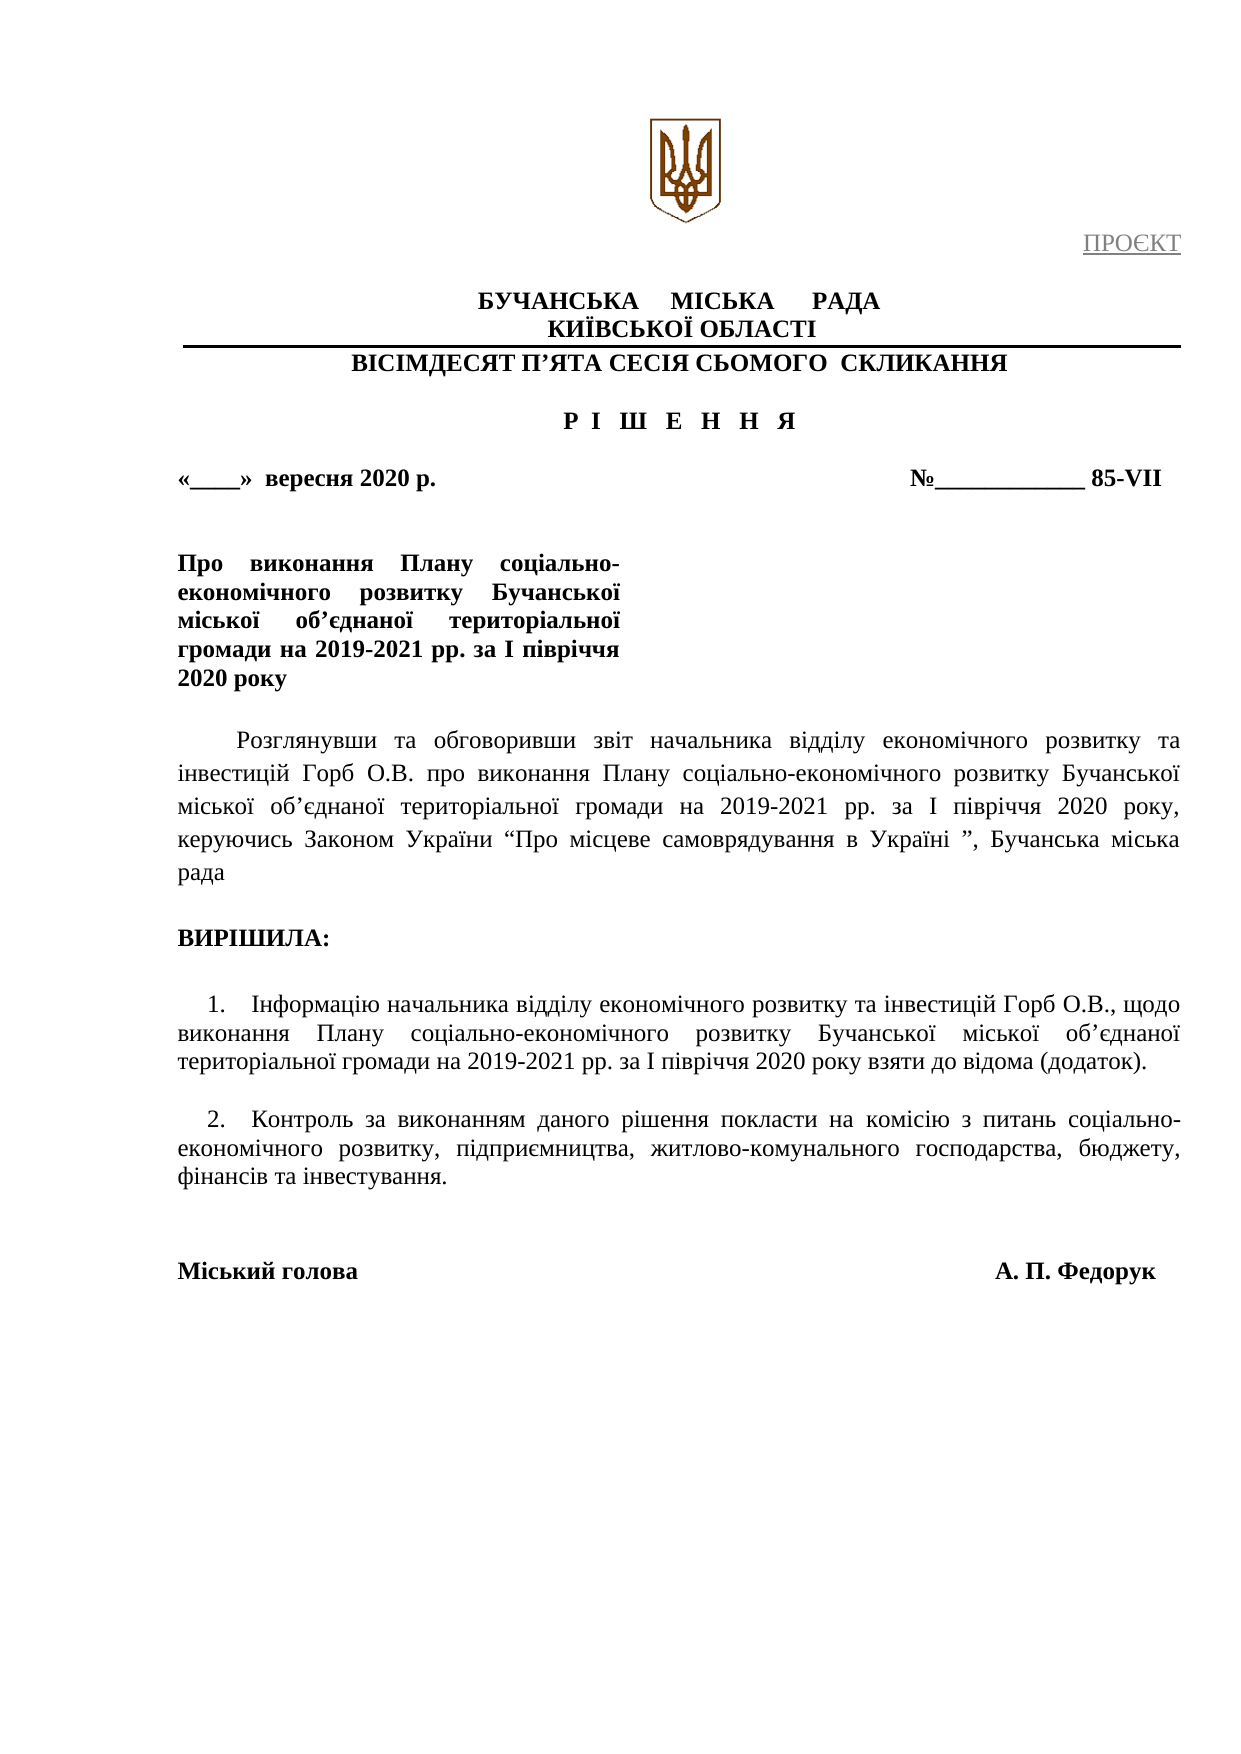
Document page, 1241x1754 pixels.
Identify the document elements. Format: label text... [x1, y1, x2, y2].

text ВІСІМДЕСЯТ П’ЯТА СЕСІЯ СЬОМОГО СКЛИКАННЯ [177, 348, 1181, 377]
text Міський голова А. П. Федорук [177, 1256, 1211, 1285]
list Контроль за виконанням даного рішення покласти на комісію з питань соціально-економічного розвитку, підприємництва, житлово-комунального господарства, бюджету, фінансів та інвестування. [177, 1104, 1181, 1190]
text Про виконання Плану соціально-економічного розвитку Бучанської міської об’єднаної територіальної громади на 2019-2021 рр. за І півріччя 2020 року [177, 548, 620, 692]
text БУЧАНСЬКА МІСЬКА РАДА [177, 286, 1181, 314]
text «____» вересня 2020 р. №____________ 85-VII [177, 463, 1181, 492]
picture [643, 112, 728, 229]
text КИЇВСЬКОЇ ОБЛАСТІ [183, 314, 1181, 345]
text ПРОЄКТ [177, 228, 1181, 257]
list Інформацію начальника відділу економічного розвитку та інвестицій Горб О.В., щодо виконання Плану соціально-економічного розвитку Бучанської міської об’єднаної територіальної громади на 2019-2021 рр. за І півріччя 2020 року взяти до відома (додаток). [177, 989, 1181, 1075]
text Розглянувши та обговоривши звіт начальника відділу економічного розвитку та інвестицій Горб О.В. про виконання Плану соціально-економічного розвитку Бучанської міської об’єднаної територіальної громади на 2019-2021 рр. за І півріччя 2020 року, керуючись Законом України “Про місцеве самоврядування в Україні ”, Бучанська міська рада [177, 725, 1181, 886]
text ВИРІШИЛА: [177, 923, 1211, 952]
text Р І Ш Е Н Н Я [177, 406, 1181, 435]
